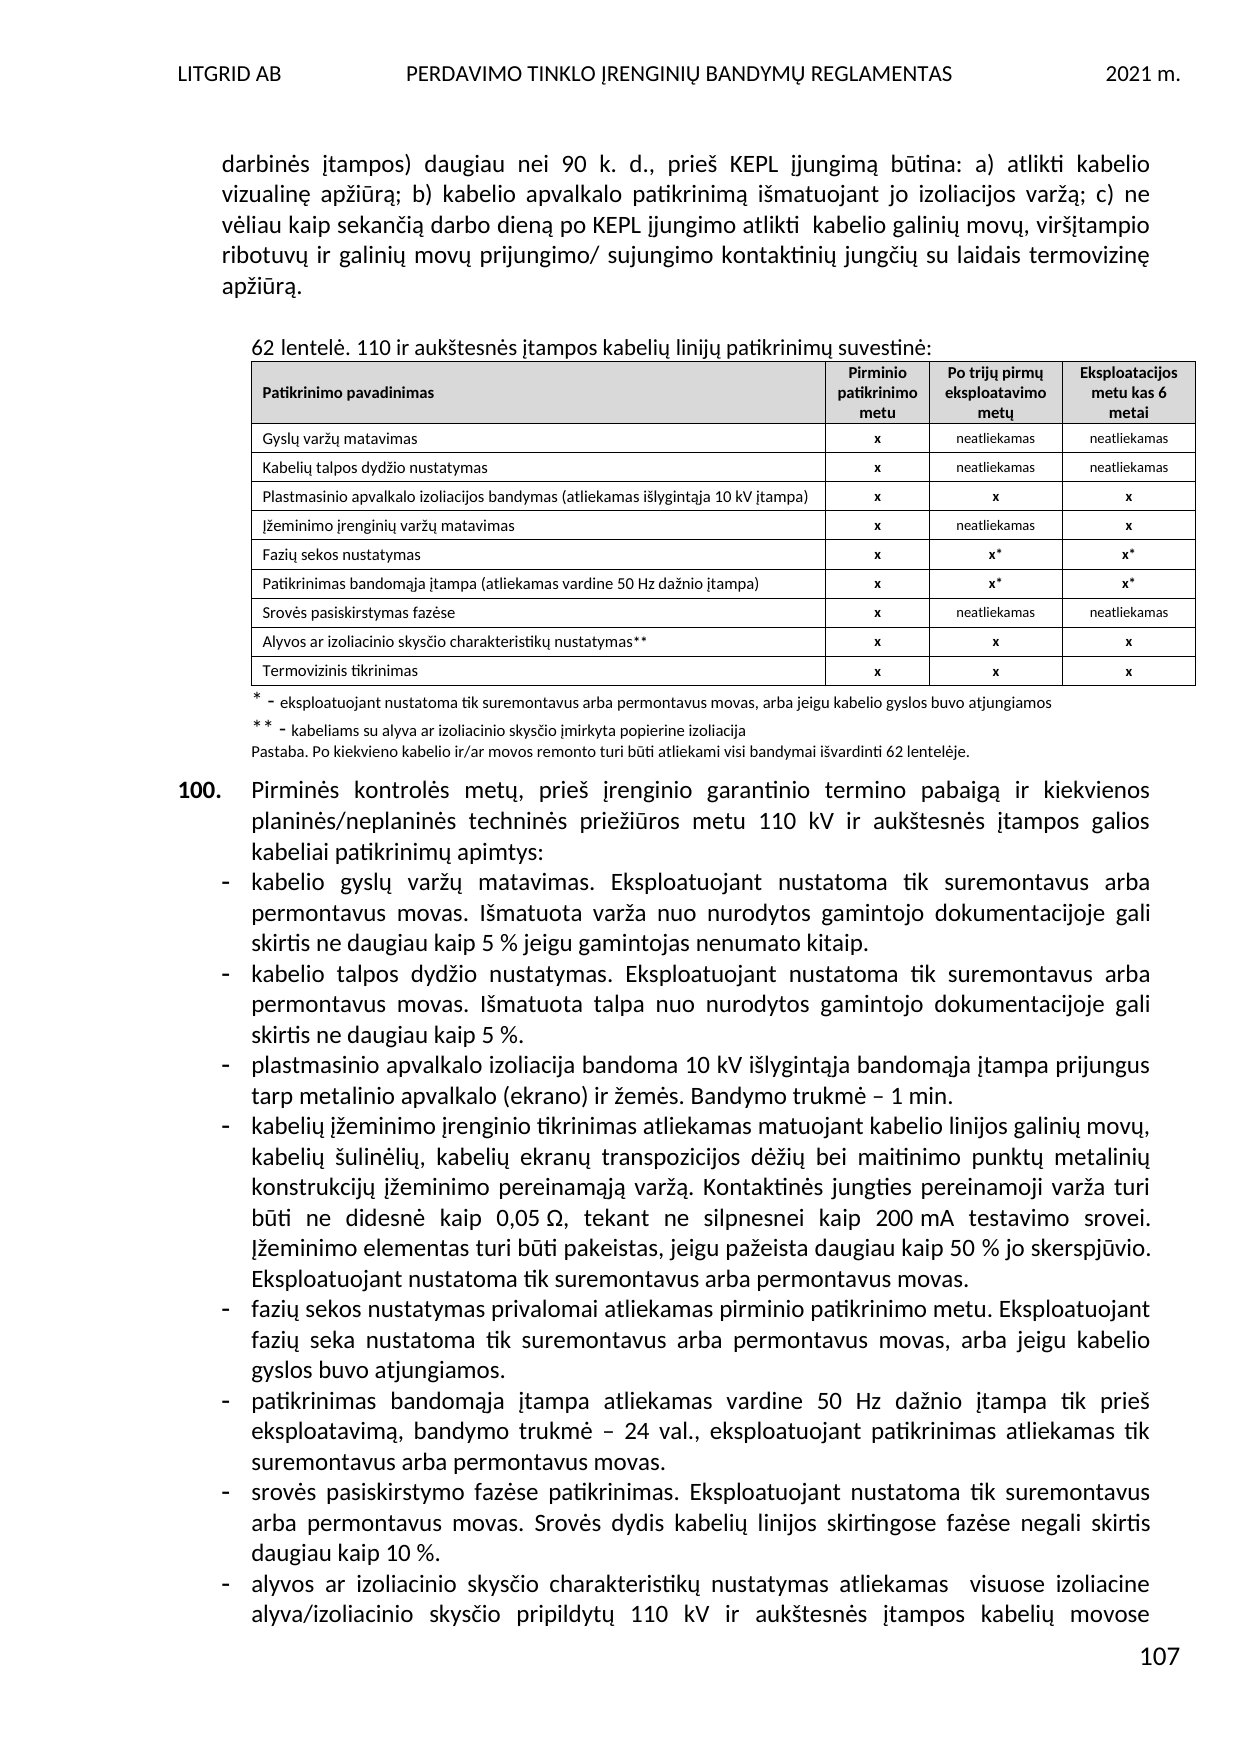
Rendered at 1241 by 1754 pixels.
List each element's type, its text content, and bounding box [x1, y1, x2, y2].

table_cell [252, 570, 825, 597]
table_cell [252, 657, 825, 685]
list plastmasinio apvalkalo izoliacija bandoma 10 kV išlygintąja bandomąja įtampa prijungus tarp metalinio apvalkalo (ekrano) ir žemės. Bandymo trukmė – 1 min. [221, 1049, 1152, 1110]
list patikrinimas bandomąja įtampa atliekamas vardine 50 Hz dažnio įtampa tik prieš eksploatavimą, bandymo trukmė – 24 val., eksploatuojant patikrinimas atliekamas tik suremontavus arba permontavus movas. [221, 1385, 1152, 1477]
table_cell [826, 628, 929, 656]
list kabelių įžeminimo įrenginio tikrinimas atliekamas matuojant kabelio linijos galinių movų, kabelių šulinėlių, kabelių ekranų transpozicijos dėžių bei maitinimo punktų metalinių konstrukcijų įžeminimo pereinamąją varžą. Kontaktinės jungties pereinamoji varža turi būti ne didesnė kaip 0,05 Ω, tekant ne silpnesnei kaip 200 mA testavimo srovei. Įžeminimo elementas turi būti pakeistas, jeigu pažeista daugiau kaip 50 % jo skerspjūvio. Eksploatuojant nustatoma tik suremontavus arba permontavus movas. [221, 1110, 1152, 1293]
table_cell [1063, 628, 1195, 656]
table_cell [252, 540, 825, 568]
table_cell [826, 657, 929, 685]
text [177, 148, 1152, 300]
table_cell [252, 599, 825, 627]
list fazių sekos nustatymas privalomai atliekamas pirminio patikrinimo metu. Eksploatuojant fazių seka nustatoma tik suremontavus arba permontavus movas, arba jeigu kabelio gyslos buvo atjungiamos. [221, 1293, 1152, 1385]
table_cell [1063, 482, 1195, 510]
list kabelio talpos dydžio nustatymas. Eksploatuojant nustatoma tik suremontavus arba permontavus movas. Išmatuota talpa nuo nurodytos gamintojo dokumentacijoje gali skirtis ne daugiau kaip 5 %. [221, 958, 1152, 1049]
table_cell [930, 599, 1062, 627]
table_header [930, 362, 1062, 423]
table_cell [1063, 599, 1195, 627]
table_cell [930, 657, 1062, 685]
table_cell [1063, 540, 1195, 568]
text Pirminės kontrolės metų, prieš įrenginio garantinio termino pabaigą ir kiekvienos planinės/neplaninės techninės priežiūros metu 110 kV ir aukštesnės įtampos galios kabeliai patikrinimų apimtys: [177, 774, 1152, 866]
text * - eksploatuojant nustatoma tik suremontavus arba permontavus movas, arba jeigu kabelio gyslos buvo atjungiamos [251, 686, 1152, 714]
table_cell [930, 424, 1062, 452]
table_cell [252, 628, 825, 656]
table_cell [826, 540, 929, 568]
list kabelio gyslų varžų matavimas. Eksploatuojant nustatoma tik suremontavus arba permontavus movas. Išmatuota varža nuo nurodytos gamintojo dokumentacijoje gali skirtis ne daugiau kaip 5 % jeigu gamintojas nenumato kitaip. [221, 866, 1152, 958]
list srovės pasiskirstymo fazėse patikrinimas. Eksploatuojant nustatoma tik suremontavus arba permontavus movas. Srovės dydis kabelių linijos skirtingose fazėse negali skirtis daugiau kaip 10 %. [221, 1477, 1152, 1568]
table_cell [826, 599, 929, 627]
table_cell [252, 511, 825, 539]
text Pastaba. Po kiekvieno kabelio ir/ar movos remonto turi būti atliekami visi bandymai išvardinti 62 lentelėje. [251, 742, 1152, 762]
text lentelė. 110 ir aukštesnės įtampos kabelių linijų patikrinimų suvestinė: [251, 333, 1152, 361]
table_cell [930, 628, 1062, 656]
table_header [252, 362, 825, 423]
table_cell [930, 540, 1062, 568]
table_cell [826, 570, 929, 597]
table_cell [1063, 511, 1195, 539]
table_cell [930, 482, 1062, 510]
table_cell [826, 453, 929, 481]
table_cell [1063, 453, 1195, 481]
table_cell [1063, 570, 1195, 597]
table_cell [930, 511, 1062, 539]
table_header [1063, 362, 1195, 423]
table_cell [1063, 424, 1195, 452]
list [221, 1568, 1152, 1629]
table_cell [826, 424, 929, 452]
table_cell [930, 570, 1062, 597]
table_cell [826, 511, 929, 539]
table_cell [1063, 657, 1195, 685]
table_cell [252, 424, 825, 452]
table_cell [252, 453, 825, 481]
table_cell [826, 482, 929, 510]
text ** - kabeliams su alyva ar izoliacinio skysčio įmirkyta popierine izoliacija [251, 714, 1152, 742]
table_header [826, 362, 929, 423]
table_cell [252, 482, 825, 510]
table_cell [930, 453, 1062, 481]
